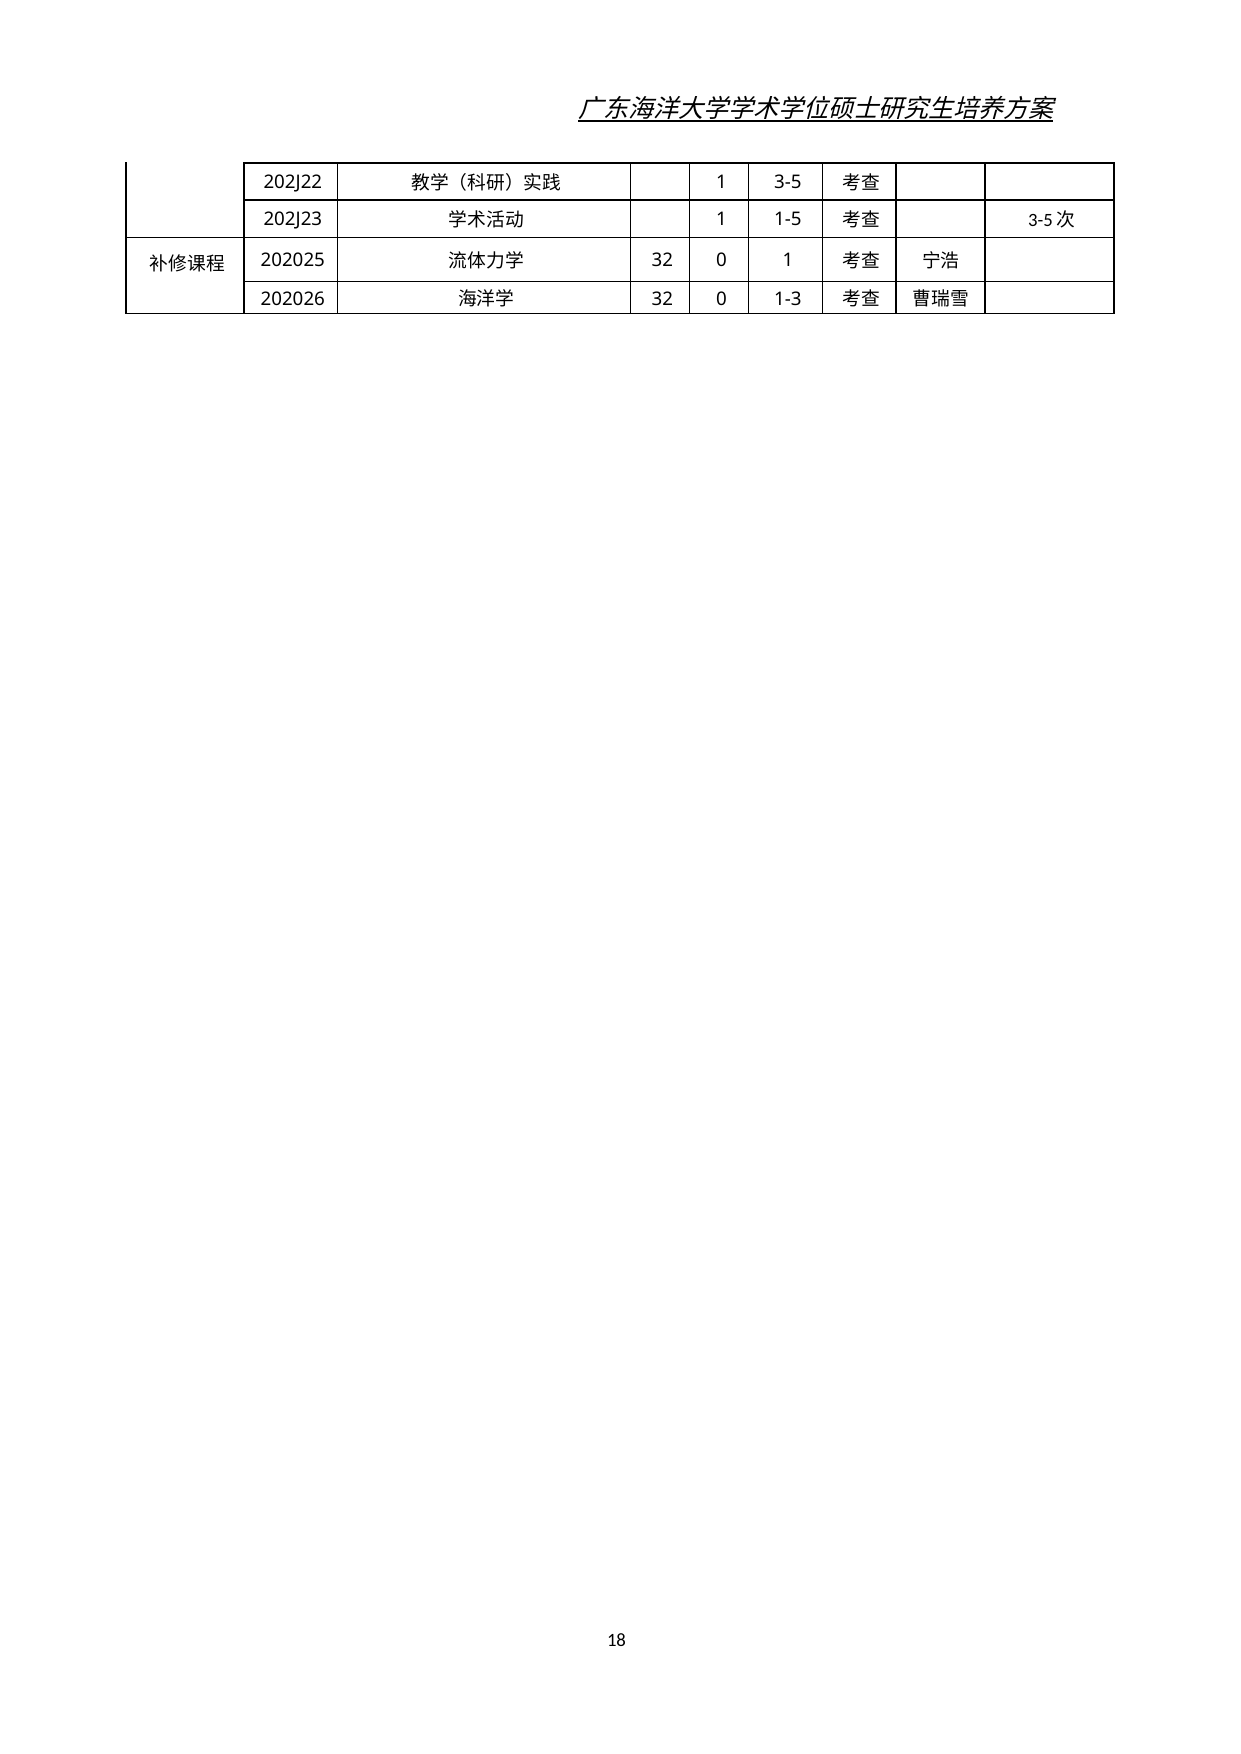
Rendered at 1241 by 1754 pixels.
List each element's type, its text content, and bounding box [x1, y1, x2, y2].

table_cell 海洋学 [338, 282, 630, 313]
table_cell 考查 [823, 282, 895, 313]
table_cell 考查 [823, 164, 895, 199]
table_cell 3-5 [749, 164, 822, 199]
table_cell [986, 238, 1113, 281]
table_cell 曹瑞雪 [897, 282, 984, 313]
table_cell 1 [690, 201, 748, 236]
table_cell 流体力学 [338, 238, 630, 281]
table_cell 0 [690, 282, 748, 313]
table_cell [631, 164, 689, 199]
table_cell 学术活动 [338, 201, 630, 236]
table_cell 考查 [823, 201, 895, 236]
table_cell 0 [690, 238, 748, 281]
table_cell [986, 164, 1113, 199]
table_cell 202026 [245, 282, 337, 313]
table_cell [897, 164, 984, 199]
table_cell 1-3 [749, 282, 822, 313]
table_cell 1 [690, 164, 748, 199]
table_cell 补修课程 [127, 238, 243, 313]
table_cell 32 [631, 282, 689, 313]
table_cell [897, 201, 984, 236]
table_cell 宁浩 [897, 238, 984, 281]
table_cell 1 [749, 238, 822, 281]
table_cell [986, 282, 1113, 313]
table_cell 3-5次 [986, 201, 1113, 236]
table_cell 202J23 [245, 201, 337, 236]
table_cell 1-5 [749, 201, 822, 236]
table_cell [631, 201, 689, 236]
table_cell 32 [631, 238, 689, 281]
table_cell 考查 [823, 238, 895, 281]
table_cell 教学（科研）实践 [338, 164, 630, 199]
table_cell 202J22 [245, 164, 337, 199]
table_cell 202025 [245, 238, 337, 281]
